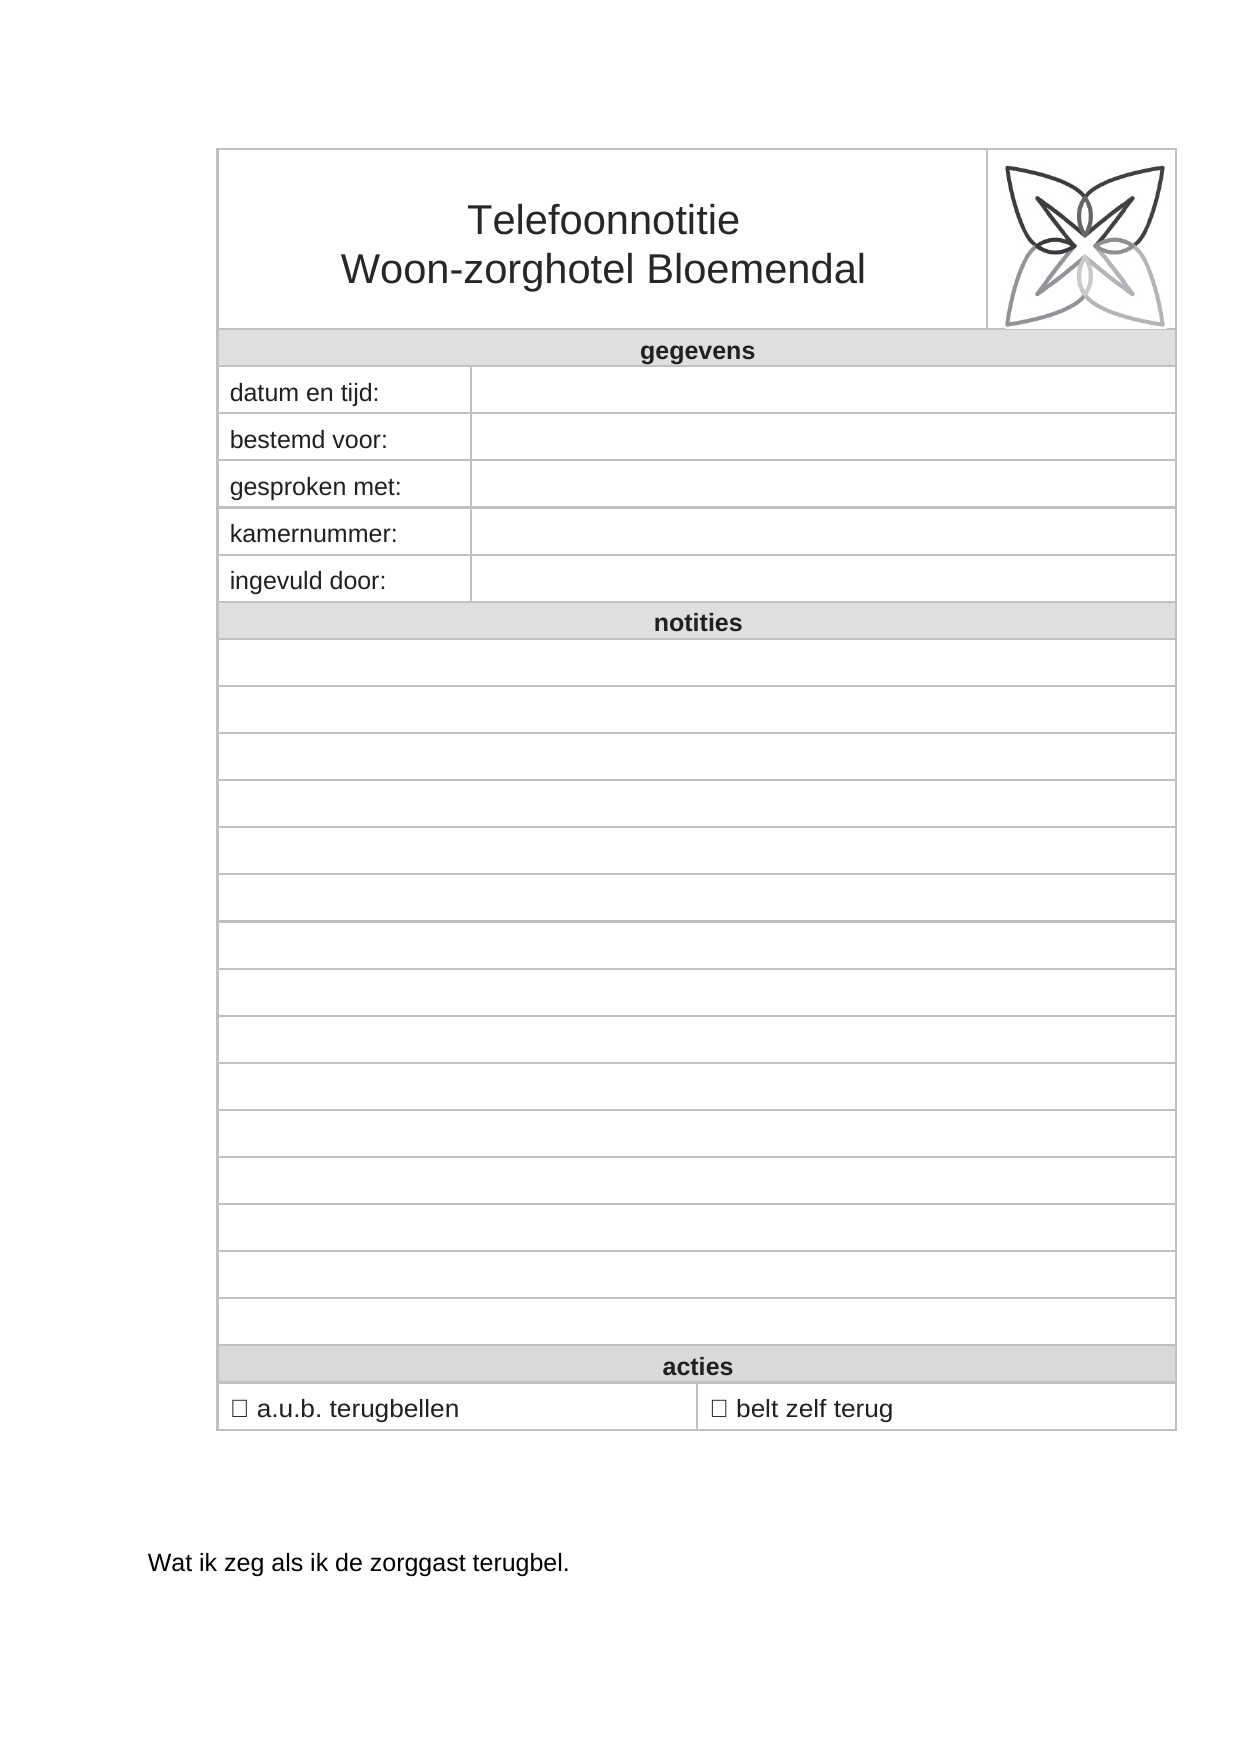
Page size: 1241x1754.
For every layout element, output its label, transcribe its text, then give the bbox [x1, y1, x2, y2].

table_cell a.u.b. terugbellen [219, 1384, 696, 1429]
table_cell [219, 1111, 1175, 1156]
table_cell [219, 875, 1175, 920]
table_header Telefoonnotitie Woon-zorghotel Bloemendal [219, 150, 986, 328]
table_cell [219, 923, 1175, 967]
table_cell [219, 828, 1175, 873]
table_header [988, 150, 1175, 328]
table_cell [219, 1017, 1175, 1062]
table_cell [472, 509, 1175, 554]
table_cell [472, 414, 1175, 459]
table_cell [219, 687, 1175, 732]
table_cell [219, 734, 1175, 779]
table_cell [219, 781, 1175, 826]
table_cell [472, 556, 1175, 601]
table_cell kamernummer: [219, 509, 470, 554]
table_cell notities [219, 603, 1175, 638]
table_cell datum en tijd: [219, 367, 470, 412]
table_cell [219, 1205, 1175, 1250]
table_cell [219, 1299, 1175, 1344]
table_cell [219, 1064, 1175, 1109]
table_cell gesproken met: [219, 461, 470, 506]
table_cell [219, 1158, 1175, 1203]
table_cell gegevens [219, 330, 1175, 365]
table_cell belt zelf terug [698, 1384, 1175, 1429]
text Wat ik zeg als ik de zorggast terugbel. [148, 1548, 1093, 1577]
table_cell [219, 970, 1175, 1014]
table_cell [472, 367, 1175, 412]
table_cell [472, 461, 1175, 506]
table_cell bestemd voor: [219, 414, 470, 459]
picture [1005, 161, 1167, 329]
table_cell acties [219, 1346, 1175, 1381]
table_cell [219, 640, 1175, 685]
table_cell ingevuld door: [219, 556, 470, 601]
table_cell [219, 1252, 1175, 1297]
